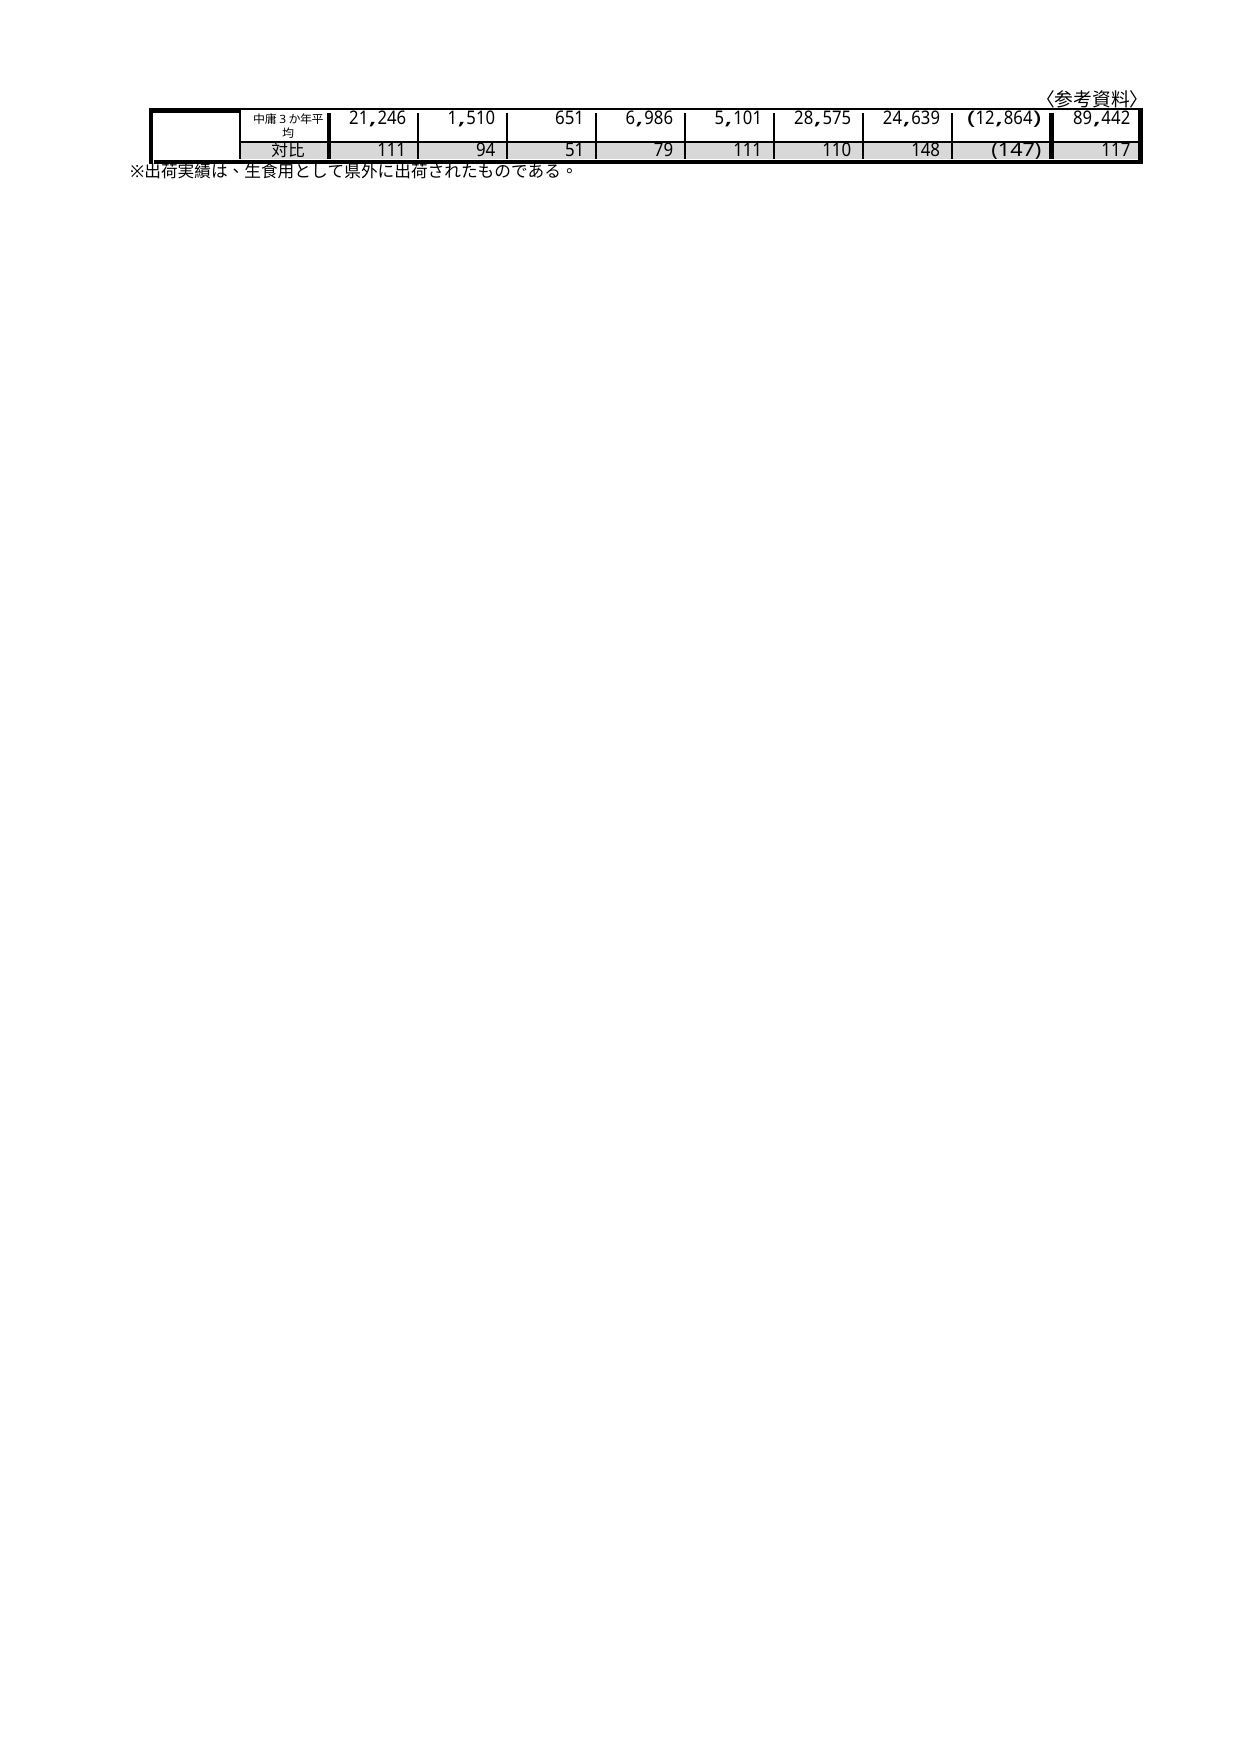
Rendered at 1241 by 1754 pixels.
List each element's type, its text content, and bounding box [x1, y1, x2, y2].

text ※出荷実績は、生食用として県外に出荷されたものである。 [130, 164, 1198, 181]
table_cell 24,639 [863, 110, 952, 141]
table_cell 中庸3か年平均 [241, 110, 329, 141]
table_cell 651 [507, 110, 596, 141]
table_cell 51 [508, 143, 595, 159]
table_cell 1,510 [418, 110, 507, 141]
table_cell (147) [994, 143, 1038, 159]
table_cell 28,575 [774, 110, 863, 141]
table_cell 79 [597, 143, 684, 159]
table_cell 5,101 [685, 110, 774, 141]
table_cell 対比 [241, 143, 327, 159]
table_cell 148 [864, 143, 951, 159]
table_cell 94 [419, 143, 506, 159]
table_cell 6,986 [596, 110, 685, 141]
table_cell 111 [686, 143, 773, 159]
table_cell 117 [1054, 143, 1138, 159]
table_cell 21,246 [329, 110, 418, 141]
table_cell (12,864) [952, 110, 1051, 141]
table_cell 110 [775, 143, 862, 159]
table_cell (147) [953, 143, 995, 159]
table_cell 111 [331, 143, 417, 159]
table_cell 89,442 [1051, 110, 1138, 141]
